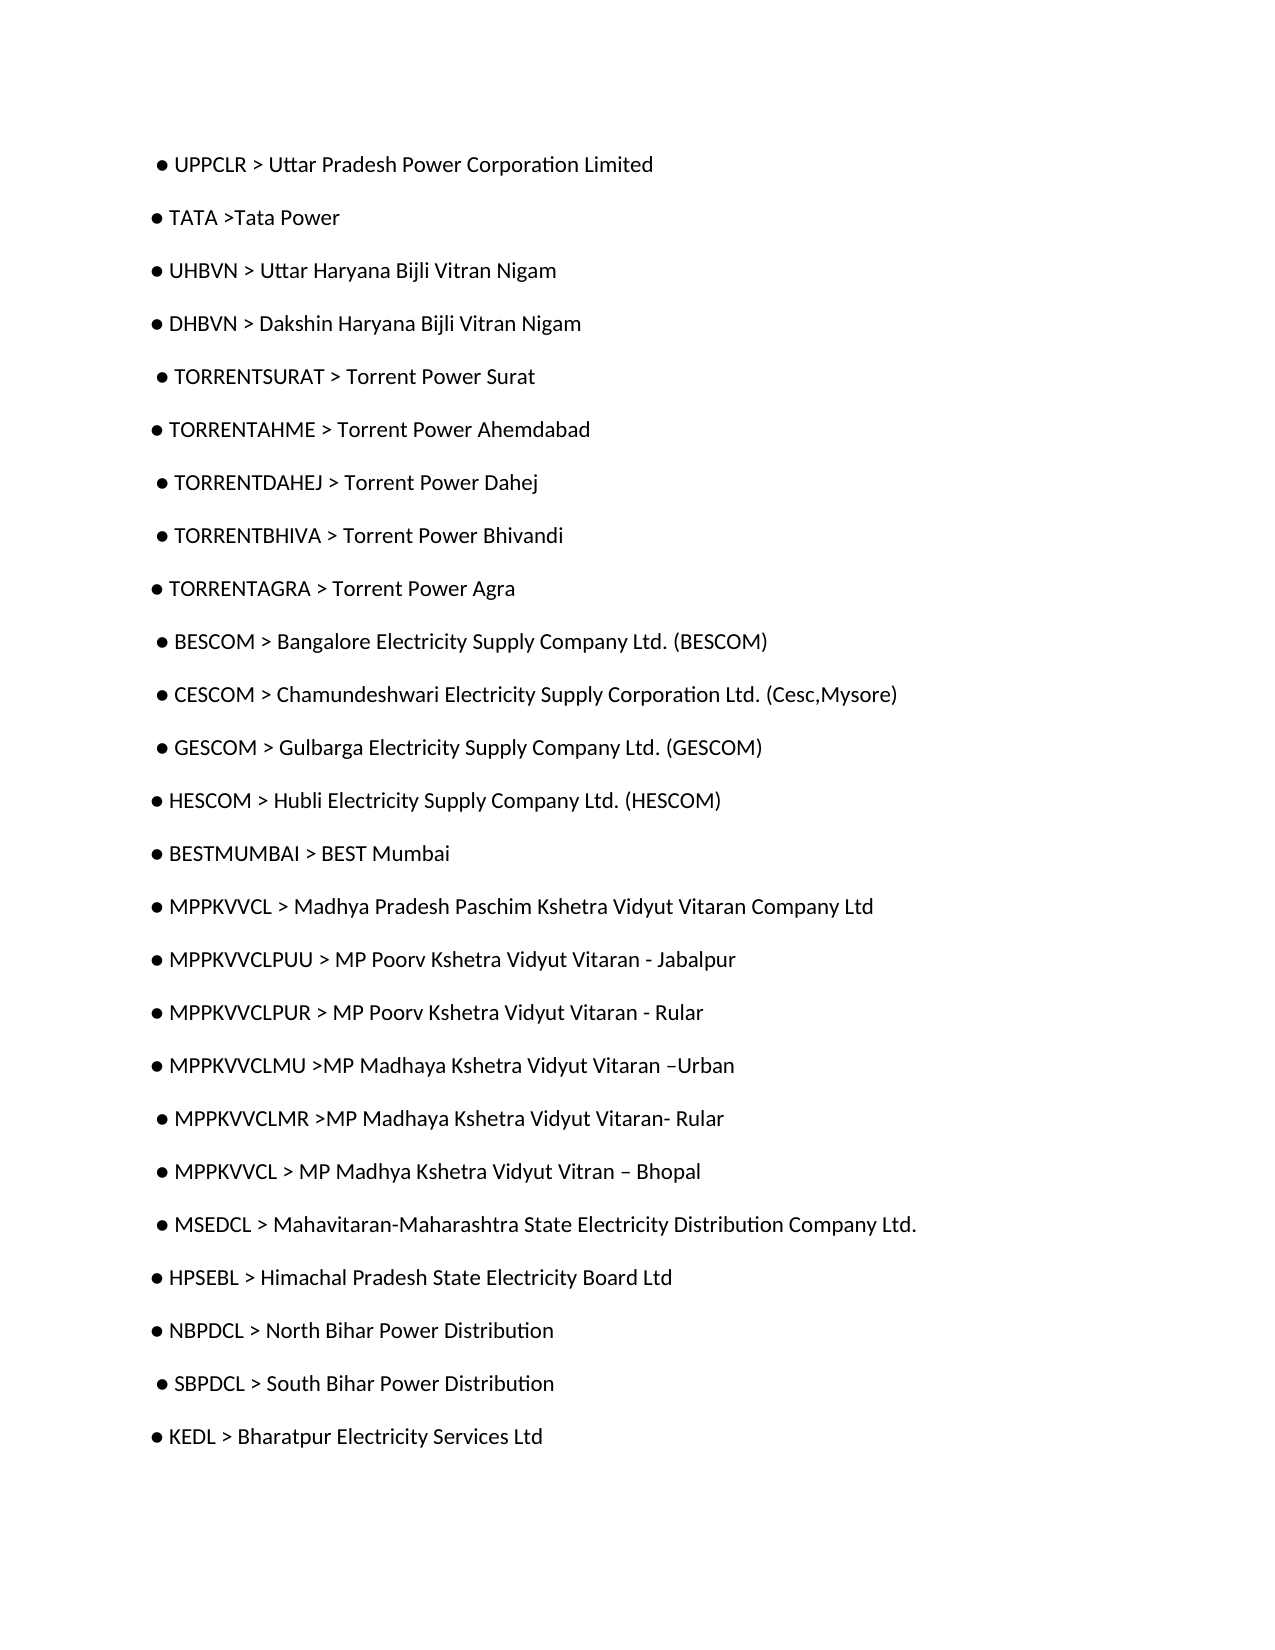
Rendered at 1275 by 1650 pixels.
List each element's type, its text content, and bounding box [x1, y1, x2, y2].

text ● TORRENTBHIVA > Torrent Power Bhivandi [150, 521, 1125, 549]
text ● MPPKVVCL > MP Madhya Kshetra Vidyut Vitran – Bhopal [150, 1157, 1125, 1185]
text ● BESTMUMBAI > BEST Mumbai [150, 839, 1125, 867]
text ● SBPDCL > South Bihar Power Distribution [150, 1369, 1125, 1397]
text ● DHBVN > Dakshin Haryana Bijli Vitran Nigam [150, 309, 1125, 337]
text ● UHBVN > Uttar Haryana Bijli Vitran Nigam [150, 256, 1125, 284]
text ● CESCOM > Chamundeshwari Electricity Supply Corporation Ltd. (Cesc,Mysore) [150, 680, 1125, 708]
text ● MSEDCL > Mahavitaran-Maharashtra State Electricity Distribution Company Ltd. [150, 1210, 1125, 1238]
text ● HESCOM > Hubli Electricity Supply Company Ltd. (HESCOM) [150, 786, 1125, 814]
text ● KEDL > Bharatpur Electricity Services Ltd [150, 1422, 1125, 1451]
text ● HPSEBL > Himachal Pradesh State Electricity Board Ltd [150, 1263, 1125, 1291]
text ● TORRENTAGRA > Torrent Power Agra [150, 574, 1125, 602]
text ● MPPKVVCLMR >MP Madhaya Kshetra Vidyut Vitaran- Rular [150, 1104, 1125, 1132]
text ● TORRENTDAHEJ > Torrent Power Dahej [150, 468, 1125, 496]
text ● TATA >Tata Power [150, 203, 1125, 231]
text ● GESCOM > Gulbarga Electricity Supply Company Ltd. (GESCOM) [150, 733, 1125, 761]
text ● MPPKVVCLMU >MP Madhaya Kshetra Vidyut Vitaran –Urban [150, 1051, 1125, 1079]
text ● UPPCLR > Uttar Pradesh Power Corporation Limited [150, 150, 1125, 178]
text ● TORRENTSURAT > Torrent Power Surat [150, 362, 1125, 390]
text ● NBPDCL > North Bihar Power Distribution [150, 1316, 1125, 1344]
text ● BESCOM > Bangalore Electricity Supply Company Ltd. (BESCOM) [150, 627, 1125, 655]
text ● MPPKVVCLPUU > MP Poorv Kshetra Vidyut Vitaran - Jabalpur [150, 945, 1125, 973]
text ● MPPKVVCL > Madhya Pradesh Paschim Kshetra Vidyut Vitaran Company Ltd [150, 892, 1125, 920]
text ● MPPKVVCLPUR > MP Poorv Kshetra Vidyut Vitaran - Rular [150, 998, 1125, 1026]
text ● TORRENTAHME > Torrent Power Ahemdabad [150, 415, 1125, 443]
